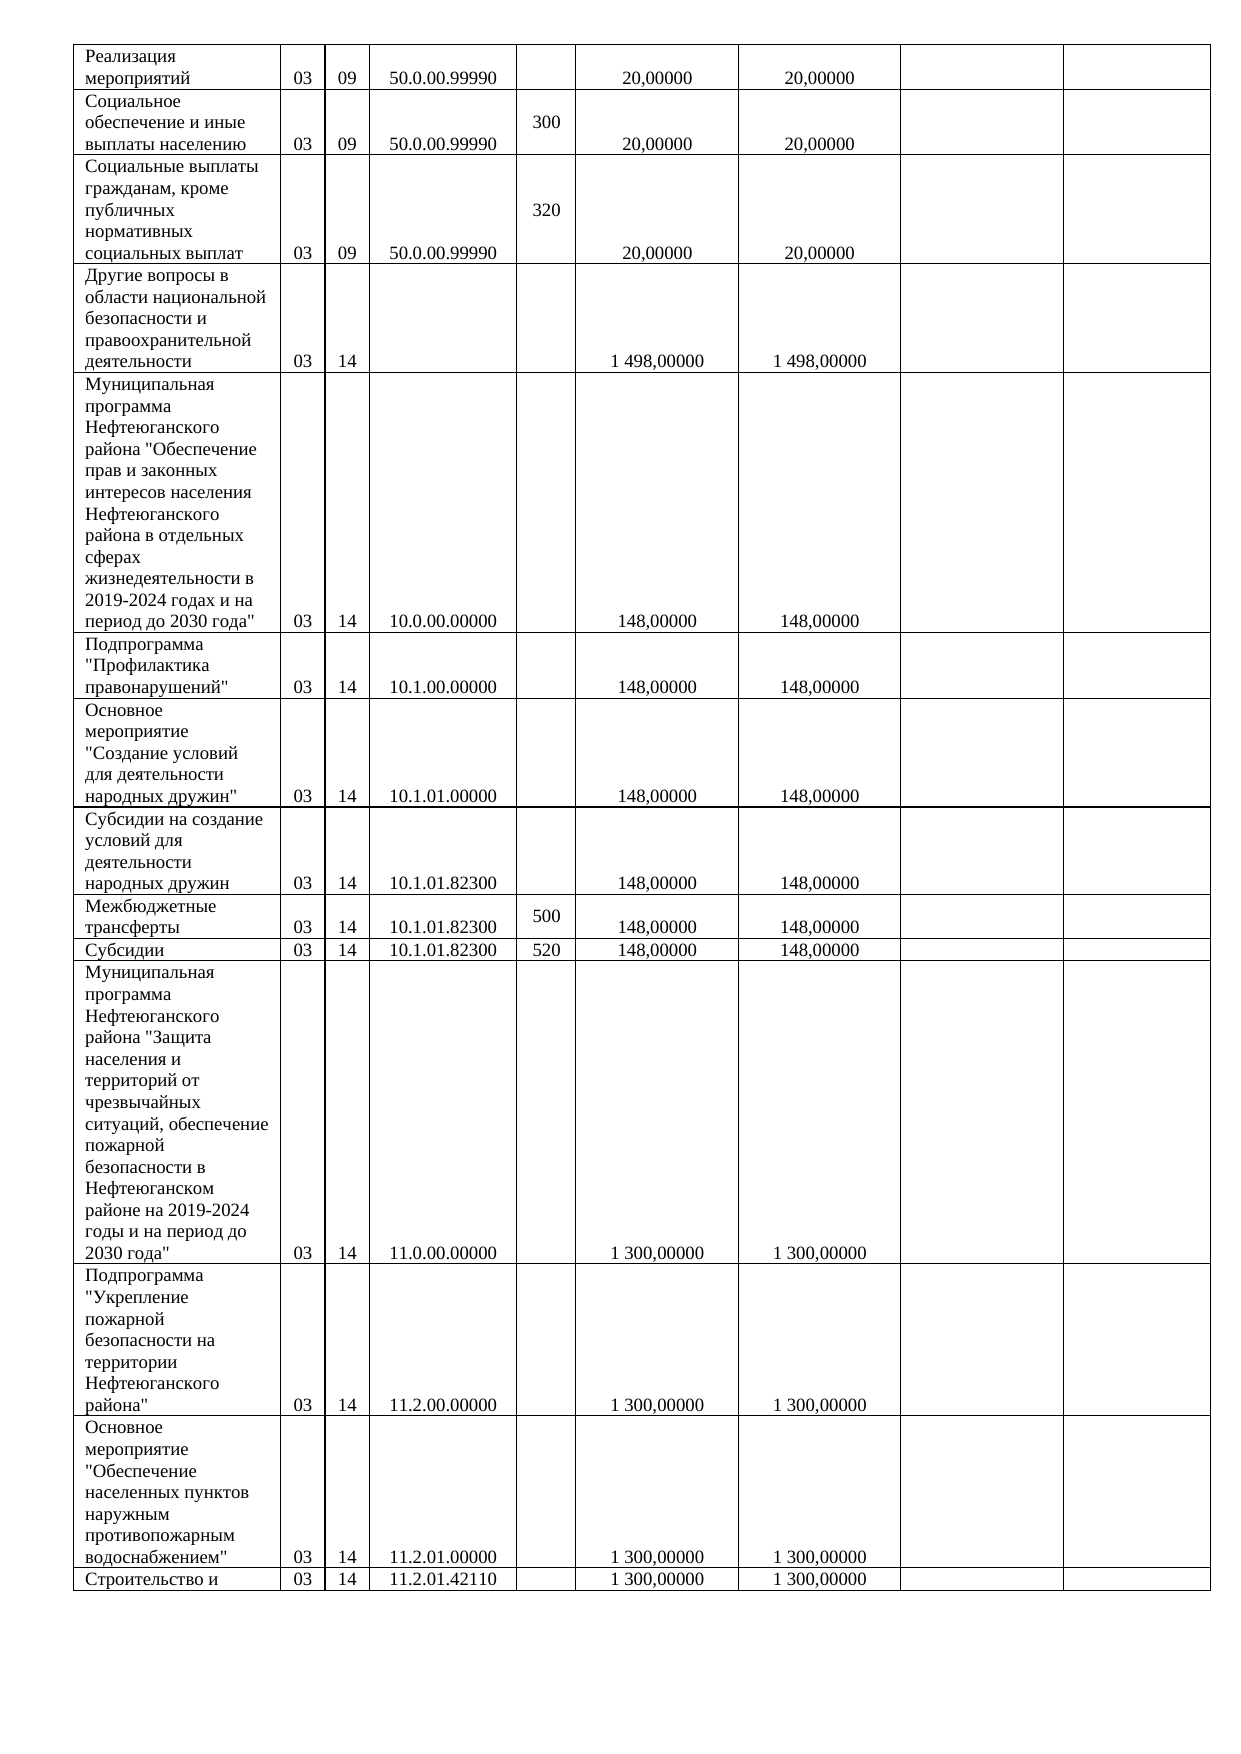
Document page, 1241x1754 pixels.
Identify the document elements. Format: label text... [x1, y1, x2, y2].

table_cell [901, 808, 1063, 894]
table_cell [901, 373, 1063, 632]
table_cell [901, 895, 1063, 938]
table_cell 20,00000 [739, 90, 900, 154]
table_cell 148,00000 [739, 895, 900, 938]
table_cell [1064, 373, 1210, 632]
table_cell [1064, 264, 1210, 372]
table_cell 1 300,00000 [739, 1264, 900, 1415]
table_cell 148,00000 [739, 633, 900, 697]
table_cell [1064, 895, 1210, 938]
table_cell 148,00000 [576, 633, 738, 697]
table_cell 14 [326, 939, 369, 960]
table_cell 03 [281, 1264, 324, 1415]
table_cell Субсидии [74, 939, 280, 960]
table_cell 03 [281, 961, 324, 1263]
table_cell 03 [281, 699, 324, 806]
table_cell 320 [517, 155, 575, 263]
table_cell 03 [281, 633, 324, 697]
table_cell [1064, 961, 1210, 1263]
table_cell 09 [326, 155, 369, 263]
table_cell 148,00000 [739, 808, 900, 894]
table_cell Подпрограмма "Укрепление пожарной безопасности на территории Нефтеюганского района" [74, 1264, 280, 1415]
table_cell [517, 699, 575, 806]
table_cell 14 [326, 264, 369, 372]
table_cell [370, 264, 516, 372]
table_cell [517, 633, 575, 697]
table_cell 520 [517, 939, 575, 960]
table_cell Социальные выплаты гражданам, кроме публичных нормативных социальных выплат [74, 155, 280, 263]
table_cell 148,00000 [576, 373, 738, 632]
table_cell [1064, 1568, 1210, 1590]
table_cell Муниципальная программа Нефтеюганского района "Защита населения и территорий от чрезвычайных ситуаций, обеспечение пожарной безопасности в Нефтеюганском районе на 2019-2024 годы и на период до 2030 года" [74, 961, 280, 1263]
table_cell 148,00000 [739, 699, 900, 806]
table_cell [517, 373, 575, 632]
table_cell [1064, 633, 1210, 697]
table_cell 03 [281, 1568, 324, 1590]
table_cell 14 [326, 961, 369, 1263]
table_cell [1064, 155, 1210, 263]
table_cell 03 [281, 373, 324, 632]
table_cell 11.0.00.00000 [370, 961, 516, 1263]
table_cell 09 [326, 90, 369, 154]
table_cell 1 300,00000 [576, 1264, 738, 1415]
table_cell 10.1.01.82300 [370, 895, 516, 938]
table_cell Основное мероприятие "Создание условий для деятельности народных дружин" [74, 699, 280, 806]
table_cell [74, 1568, 280, 1590]
table_cell 14 [326, 1264, 369, 1415]
table_cell 1 300,00000 [576, 1416, 738, 1567]
table_cell [901, 90, 1063, 154]
table_cell 10.0.00.00000 [370, 373, 516, 632]
table_cell 03 [281, 939, 324, 960]
table_cell 148,00000 [576, 808, 738, 894]
table_cell Реализация мероприятий [74, 45, 280, 88]
table_cell 11.2.01.00000 [370, 1416, 516, 1567]
table_cell [517, 1416, 575, 1567]
table_cell [517, 808, 575, 894]
table_cell [517, 1264, 575, 1415]
table_cell 14 [326, 699, 369, 806]
table_cell Другие вопросы в области национальной безопасности и правоохранительной деятельности [74, 264, 280, 372]
table_cell [1064, 45, 1210, 88]
table_cell 1 498,00000 [576, 264, 738, 372]
table_cell 1 300,00000 [576, 961, 738, 1263]
table_cell Социальное обеспечение и иные выплаты населению [74, 90, 280, 154]
table_cell Субсидии на создание условий для деятельности народных дружин [74, 808, 280, 894]
table_cell Межбюджетные трансферты [74, 895, 280, 938]
table_cell [901, 961, 1063, 1263]
table_cell Основное мероприятие "Обеспечение населенных пунктов наружным противопожарным водоснабжением" [74, 1416, 280, 1567]
table_cell 20,00000 [576, 90, 738, 154]
table_cell 500 [517, 895, 575, 938]
table_cell 11.2.00.00000 [370, 1264, 516, 1415]
table_cell 14 [326, 1568, 369, 1590]
table_cell 10.1.01.82300 [370, 939, 516, 960]
table_cell 14 [326, 1416, 369, 1567]
table_cell Муниципальная программа Нефтеюганского района "Обеспечение прав и законных интересов населения Нефтеюганского района в отдельных сферах жизнедеятельности в 2019-2024 годах и на период до 2030 года" [74, 373, 280, 632]
table_cell [901, 699, 1063, 806]
table_cell 50.0.00.99990 [370, 45, 516, 88]
table_cell [901, 1264, 1063, 1415]
table_cell 20,00000 [739, 155, 900, 263]
table_cell 50.0.00.99990 [370, 90, 516, 154]
table_cell 03 [281, 264, 324, 372]
table_cell [1064, 939, 1210, 960]
table_cell Подпрограмма "Профилактика правонарушений" [74, 633, 280, 697]
table_cell 50.0.00.99990 [370, 155, 516, 263]
table_cell [1064, 1416, 1210, 1567]
table_cell 148,00000 [576, 939, 738, 960]
table_cell [1064, 90, 1210, 154]
table_cell 148,00000 [576, 895, 738, 938]
table_cell 03 [281, 1416, 324, 1567]
table_cell 10.1.00.00000 [370, 633, 516, 697]
table_cell 03 [281, 808, 324, 894]
table_cell 20,00000 [739, 45, 900, 88]
table_cell 1 300,00000 [739, 1416, 900, 1567]
table_cell [901, 155, 1063, 263]
table_cell 10.1.01.82300 [370, 808, 516, 894]
table_cell [1064, 1264, 1210, 1415]
table_cell [901, 1568, 1063, 1590]
table_cell 1 300,00000 [576, 1568, 738, 1590]
table_cell [1064, 699, 1210, 806]
table_cell 10.1.01.00000 [370, 699, 516, 806]
table_cell 20,00000 [576, 155, 738, 263]
table_cell [901, 1416, 1063, 1567]
table_cell [901, 633, 1063, 697]
table_cell 20,00000 [576, 45, 738, 88]
table_cell 14 [326, 895, 369, 938]
table_cell 14 [326, 808, 369, 894]
table_cell 03 [281, 895, 324, 938]
table_cell 1 300,00000 [739, 1568, 900, 1590]
table_cell [1064, 808, 1210, 894]
table_cell [901, 939, 1063, 960]
table_cell 300 [517, 90, 575, 154]
table_cell [517, 45, 575, 88]
table_cell 11.2.01.42110 [370, 1568, 516, 1590]
table_cell [901, 45, 1063, 88]
table_cell 03 [281, 45, 324, 88]
table_cell 03 [281, 155, 324, 263]
table_cell 148,00000 [739, 373, 900, 632]
table_cell [517, 1568, 575, 1590]
table_cell 1 498,00000 [739, 264, 900, 372]
table_cell 03 [281, 90, 324, 154]
table_cell 14 [326, 373, 369, 632]
table_cell 1 300,00000 [739, 961, 900, 1263]
table_cell 14 [326, 633, 369, 697]
table_cell [517, 264, 575, 372]
table_cell [517, 961, 575, 1263]
table_cell 09 [326, 45, 369, 88]
table_cell 148,00000 [576, 699, 738, 806]
table_cell 148,00000 [739, 939, 900, 960]
table_cell [901, 264, 1063, 372]
